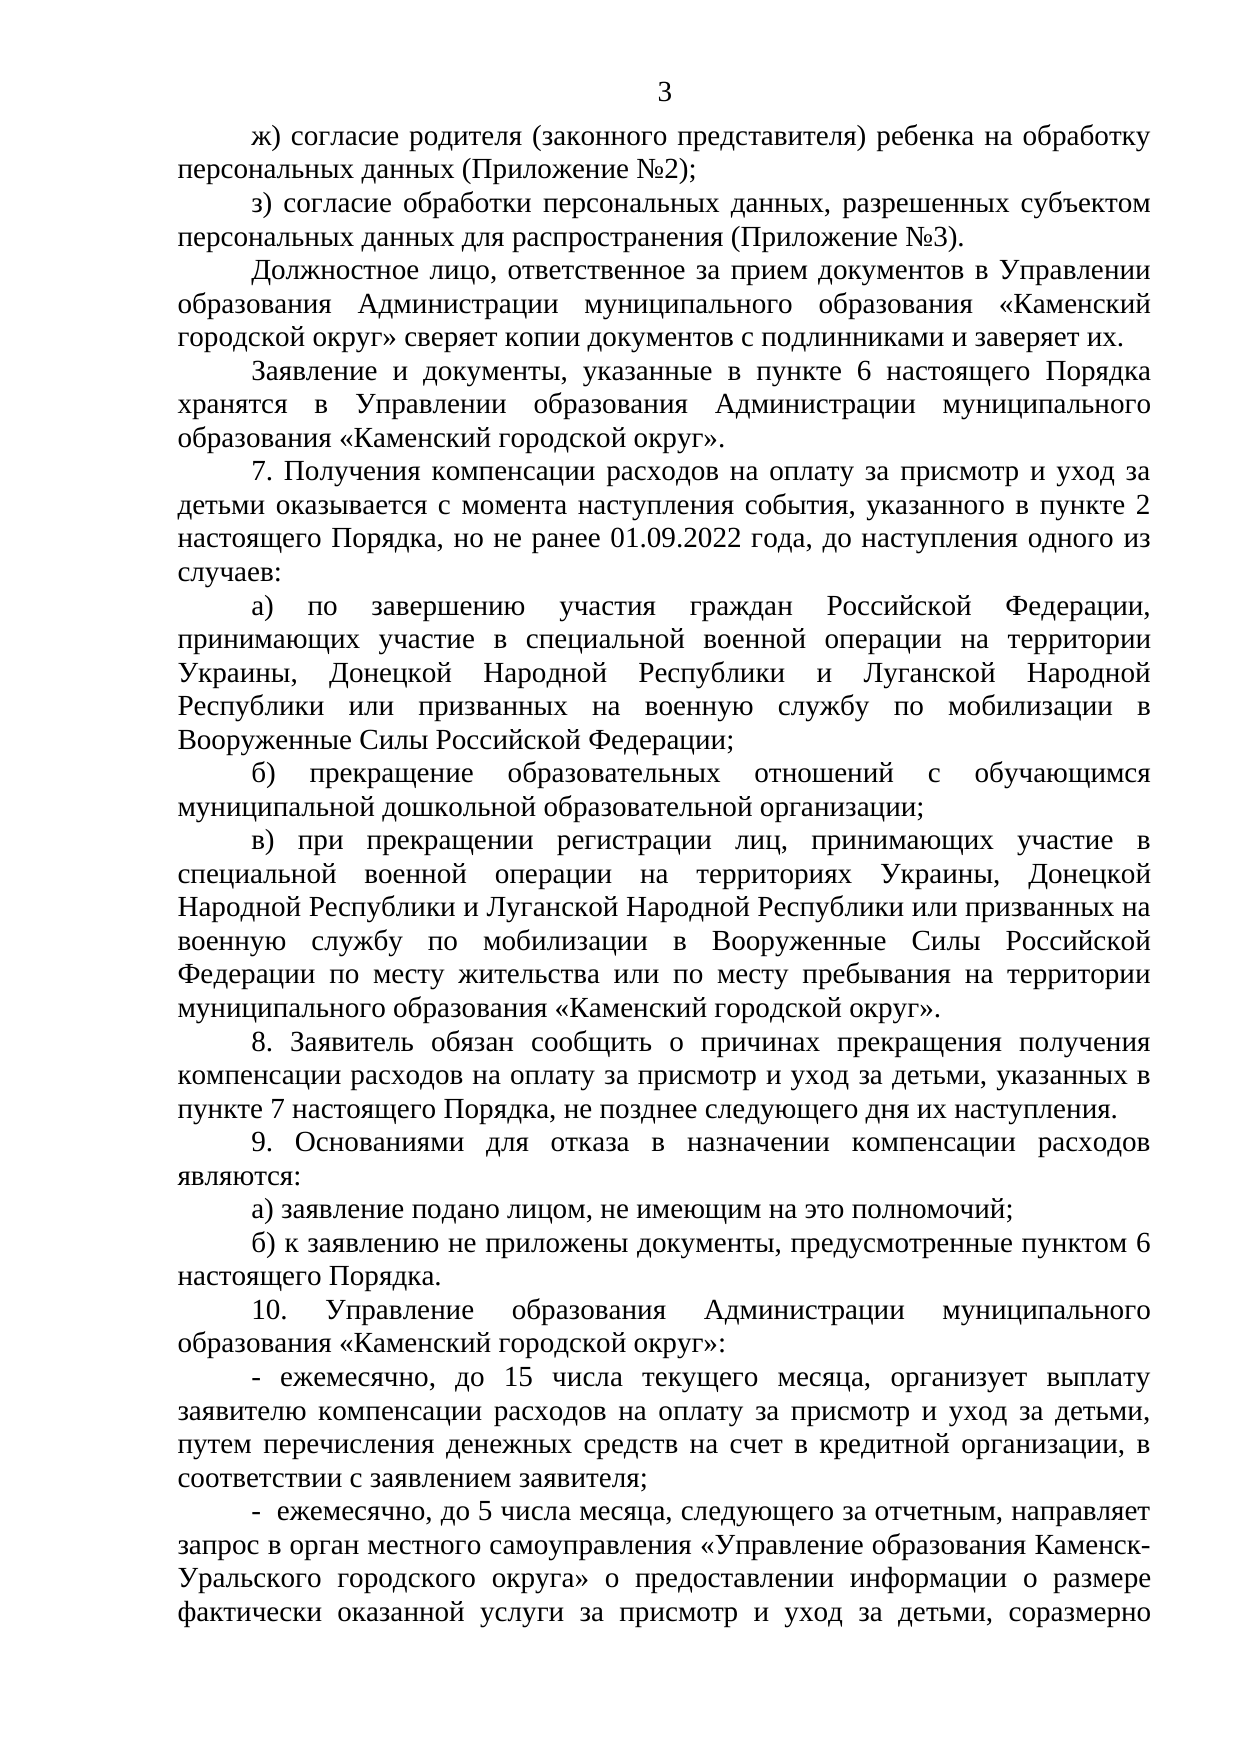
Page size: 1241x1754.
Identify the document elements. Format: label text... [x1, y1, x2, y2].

text Заявление и документы, указанные в пункте 6 настоящего Порядка хранятся в Управлении образования Администрации муниципального образования «Каменский городской округ». [177, 353, 1152, 453]
text в) при прекращении регистрации лиц, принимающих участие в специальной военной операции на территориях Украины, Донецкой Народной Республики и Луганской Народной Республики или призванных на военную службу по мобилизации в Вооруженные Силы Российской Федерации по месту жительства или по месту пребывания на территории муниципального образования «Каменский городской округ». [177, 822, 1152, 1024]
text з) согласие обработки персональных данных, разрешенных субъектом персональных данных для распространения (Приложение №3). [177, 185, 1152, 252]
text 9. Основаниями для отказа в назначении компенсации расходов являются: [177, 1124, 1152, 1191]
text ж) согласие родителя (законного представителя) ребенка на обработку персональных данных (Приложение №2); [177, 118, 1152, 185]
text б) к заявлению не приложены документы, предусмотренные пунктом 6 настоящего Порядка. [177, 1225, 1152, 1292]
text 7. Получения компенсации расходов на оплату за присмотр и уход за детьми оказывается с момента наступления события, указанного в пункте 2 настоящего Порядка, но не ранее 01.09.2022 года, до наступления одного из случаев: [177, 453, 1152, 588]
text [177, 1493, 1152, 1627]
text 10. Управление образования Администрации муниципального образования «Каменский городской округ»: [177, 1292, 1152, 1359]
text - ежемесячно, до 15 числа текущего месяца, организует выплату заявителю компенсации расходов на оплату за присмотр и уход за детьми, путем перечисления денежных средств на счет в кредитной организации, в соответствии с заявлением заявителя; [177, 1359, 1152, 1493]
text а) по завершению участия граждан Российской Федерации, принимающих участие в специальной военной операции на территории Украины, Донецкой Народной Республики и Луганской Народной Республики или призванных на военную службу по мобилизации в Вооруженные Силы Российской Федерации; [177, 588, 1152, 755]
text 8. Заявитель обязан сообщить о причинах прекращения получения компенсации расходов на оплату за присмотр и уход за детьми, указанных в пункте 7 настоящего Порядка, не позднее следующего дня их наступления. [177, 1024, 1152, 1124]
text а) заявление подано лицом, не имеющим на это полномочий; [177, 1191, 1152, 1225]
text Должностное лицо, ответственное за прием документов в Управлении образования Администрации муниципального образования «Каменский городской округ» сверяет копии документов с подлинниками и заверяет их. [177, 252, 1152, 353]
text б) прекращение образовательных отношений с обучающимся муниципальной дошкольной образовательной организации; [177, 755, 1152, 822]
